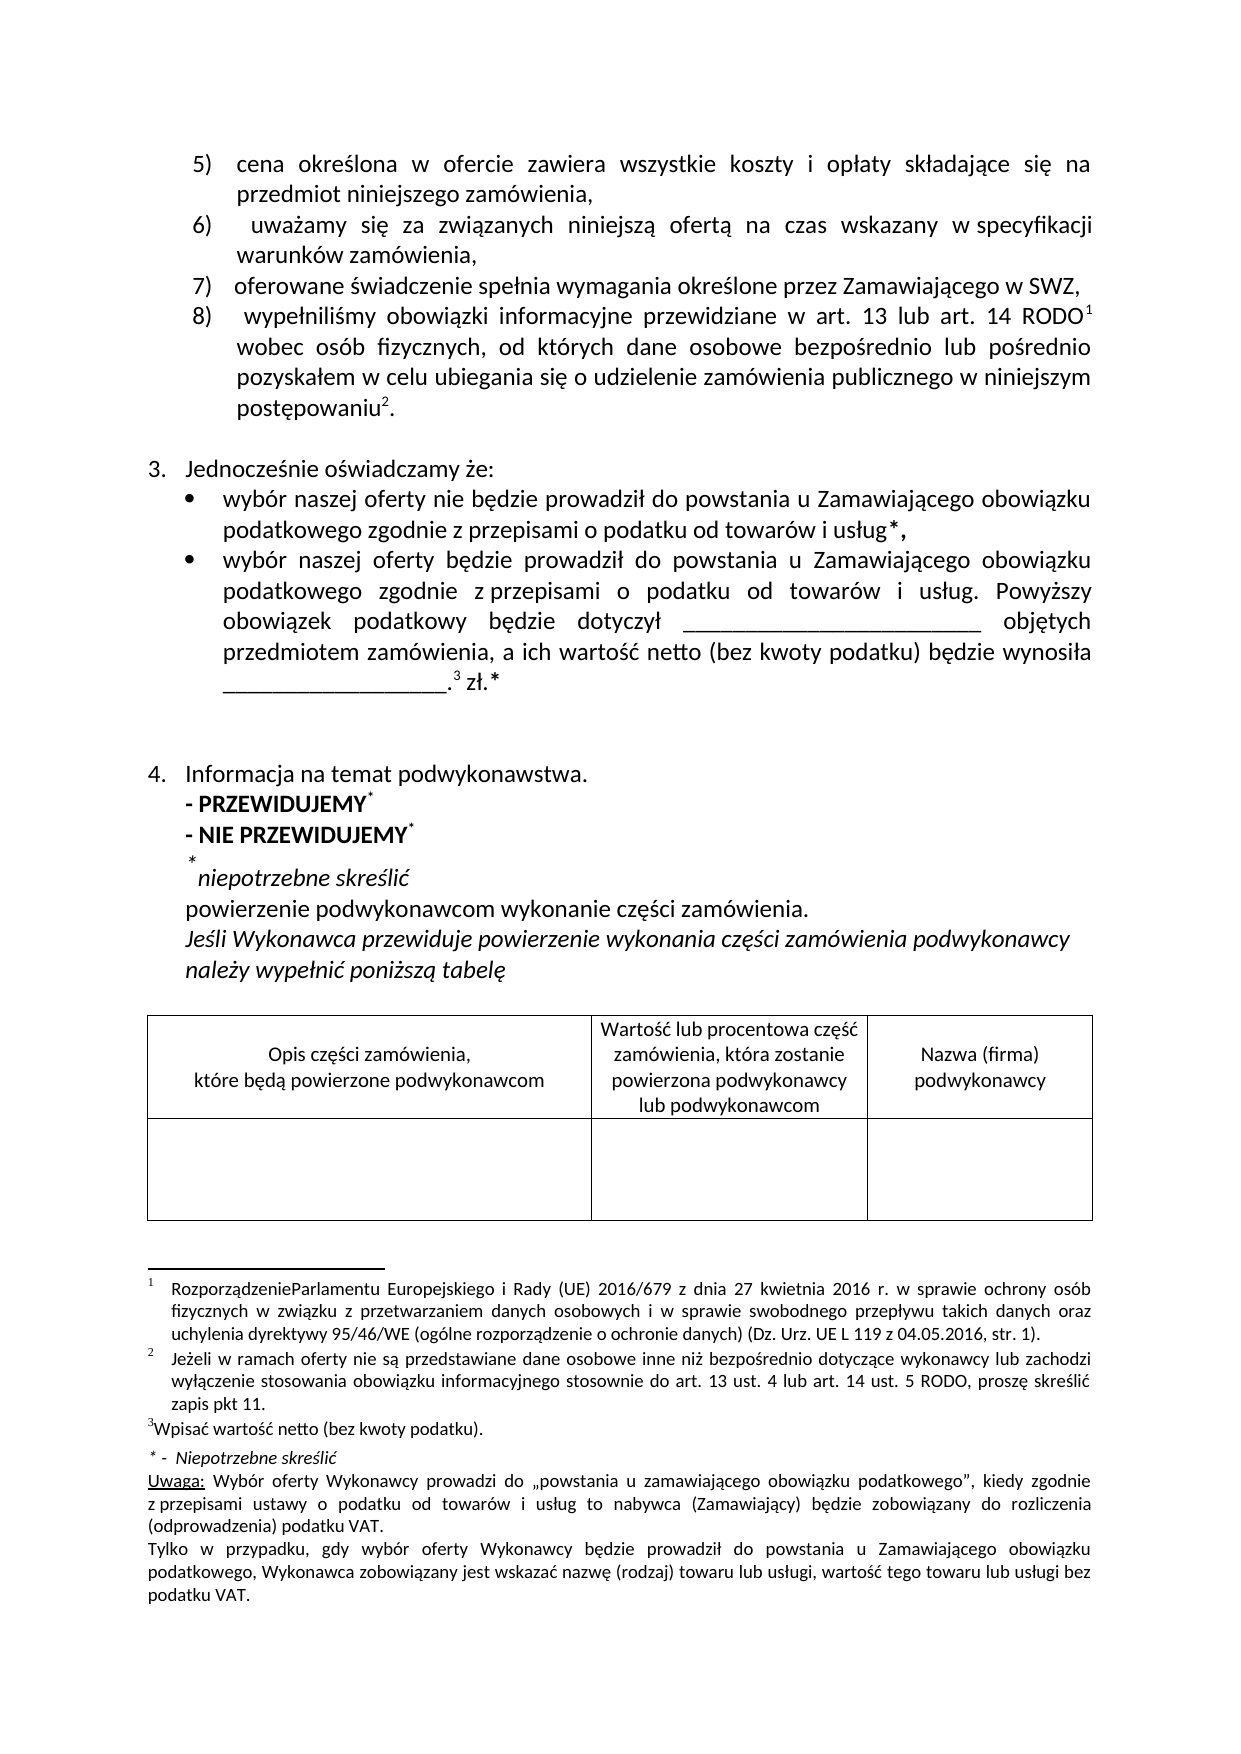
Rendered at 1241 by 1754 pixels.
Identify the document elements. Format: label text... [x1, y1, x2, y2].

list uważamy się za związanych niniejszą ofertą na czas wskazany w specyfikacji warunków zamówienia, [192, 209, 1092, 270]
list cena określona w ofercie zawiera wszystkie koszty i opłaty składające się na przedmiot niniejszego zamówienia, [192, 148, 1092, 209]
text - NIE PRZEWIDUJEMY* [185, 819, 1092, 850]
table_header Nazwa (firma) podwykonawcy [868, 1016, 1092, 1118]
list oferowane świadczenie spełnia wymagania określone przez Zamawiającego w SWZ, [192, 270, 1092, 300]
table_cell [868, 1119, 1092, 1219]
list wypełniliśmy obowiązki informacyjne przewidziane w art. 13 lub art. 14 RODO wobec osób fizycznych, od których dane osobowe bezpośrednio lub pośrednio pozyskałem w celu ubiegania się o udzielenie zamówienia publicznego w niniejszym postępowaniu. [192, 300, 1092, 422]
table_header Wartość lub procentowa część zamówienia, która zostanie powierzona podwykonawcy lub podwykonawcom [592, 1016, 867, 1118]
table_cell [148, 1119, 591, 1219]
list Jednocześnie oświadczamy że: [148, 453, 1092, 483]
text *niepotrzebne skreślić [185, 850, 1092, 893]
table_header Opis części zamówienia, które będą powierzone podwykonawcom [148, 1016, 591, 1118]
list wybór naszej oferty nie będzie prowadził do powstania u Zamawiającego obowiązku podatkowego zgodnie z przepisami o podatku od towarów i usług*, [185, 483, 1092, 544]
text Jeśli Wykonawca przewiduje powierzenie wykonania części zamówienia podwykonawcy należy wypełnić poniższą tabelę [185, 923, 1092, 984]
table_cell [592, 1119, 867, 1219]
text powierzenie podwykonawcom wykonanie części zamówienia. [148, 893, 1092, 923]
text - PRZEWIDUJEMY* [185, 789, 1092, 819]
list Informacja na temat podwykonawstwa. [148, 758, 1092, 789]
list wybór naszej oferty będzie prowadził do powstania u Zamawiającego obowiązku podatkowego zgodnie z przepisami o podatku od towarów i usług. Powyższy obowiązek podatkowy będzie dotyczył ________________________ objętych przedmiotem zamówienia, a ich wartość netto (bez kwoty podatku) będzie wynosiła __________________. zł.* [185, 544, 1092, 697]
